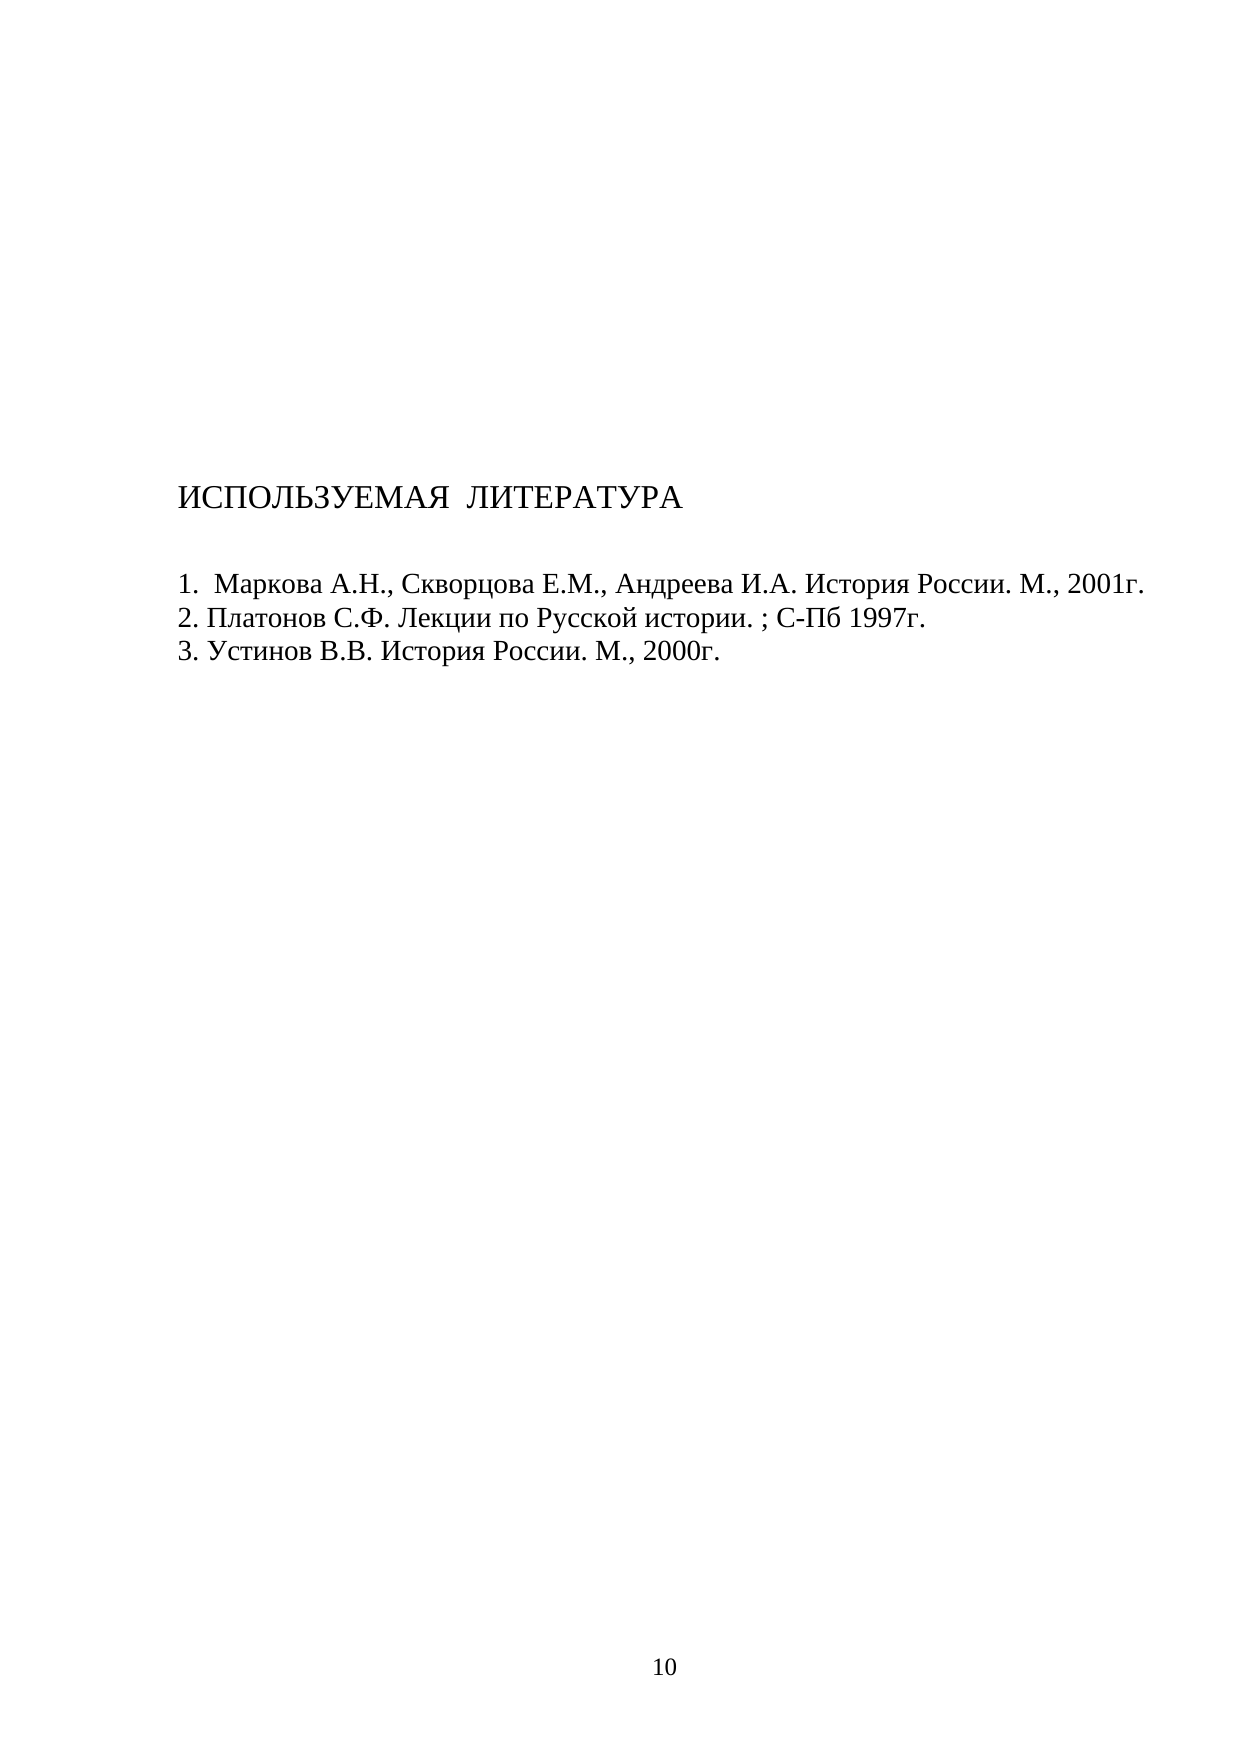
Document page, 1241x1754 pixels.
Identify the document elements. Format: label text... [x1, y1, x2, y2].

text 2. Платонов С.Ф. Лекции по Русской истории. ; С-Пб 1997г. [177, 600, 1152, 633]
text ИСПОЛЬЗУЕМАЯ ЛИТЕРАТУРА [177, 477, 1152, 516]
text 1. Маркова А.Н., Скворцова Е.М., Андреева И.А. История России. М., 2001г. [177, 566, 1152, 600]
text 3. Устинов В.В. История России. М., 2000г. [177, 633, 1152, 667]
